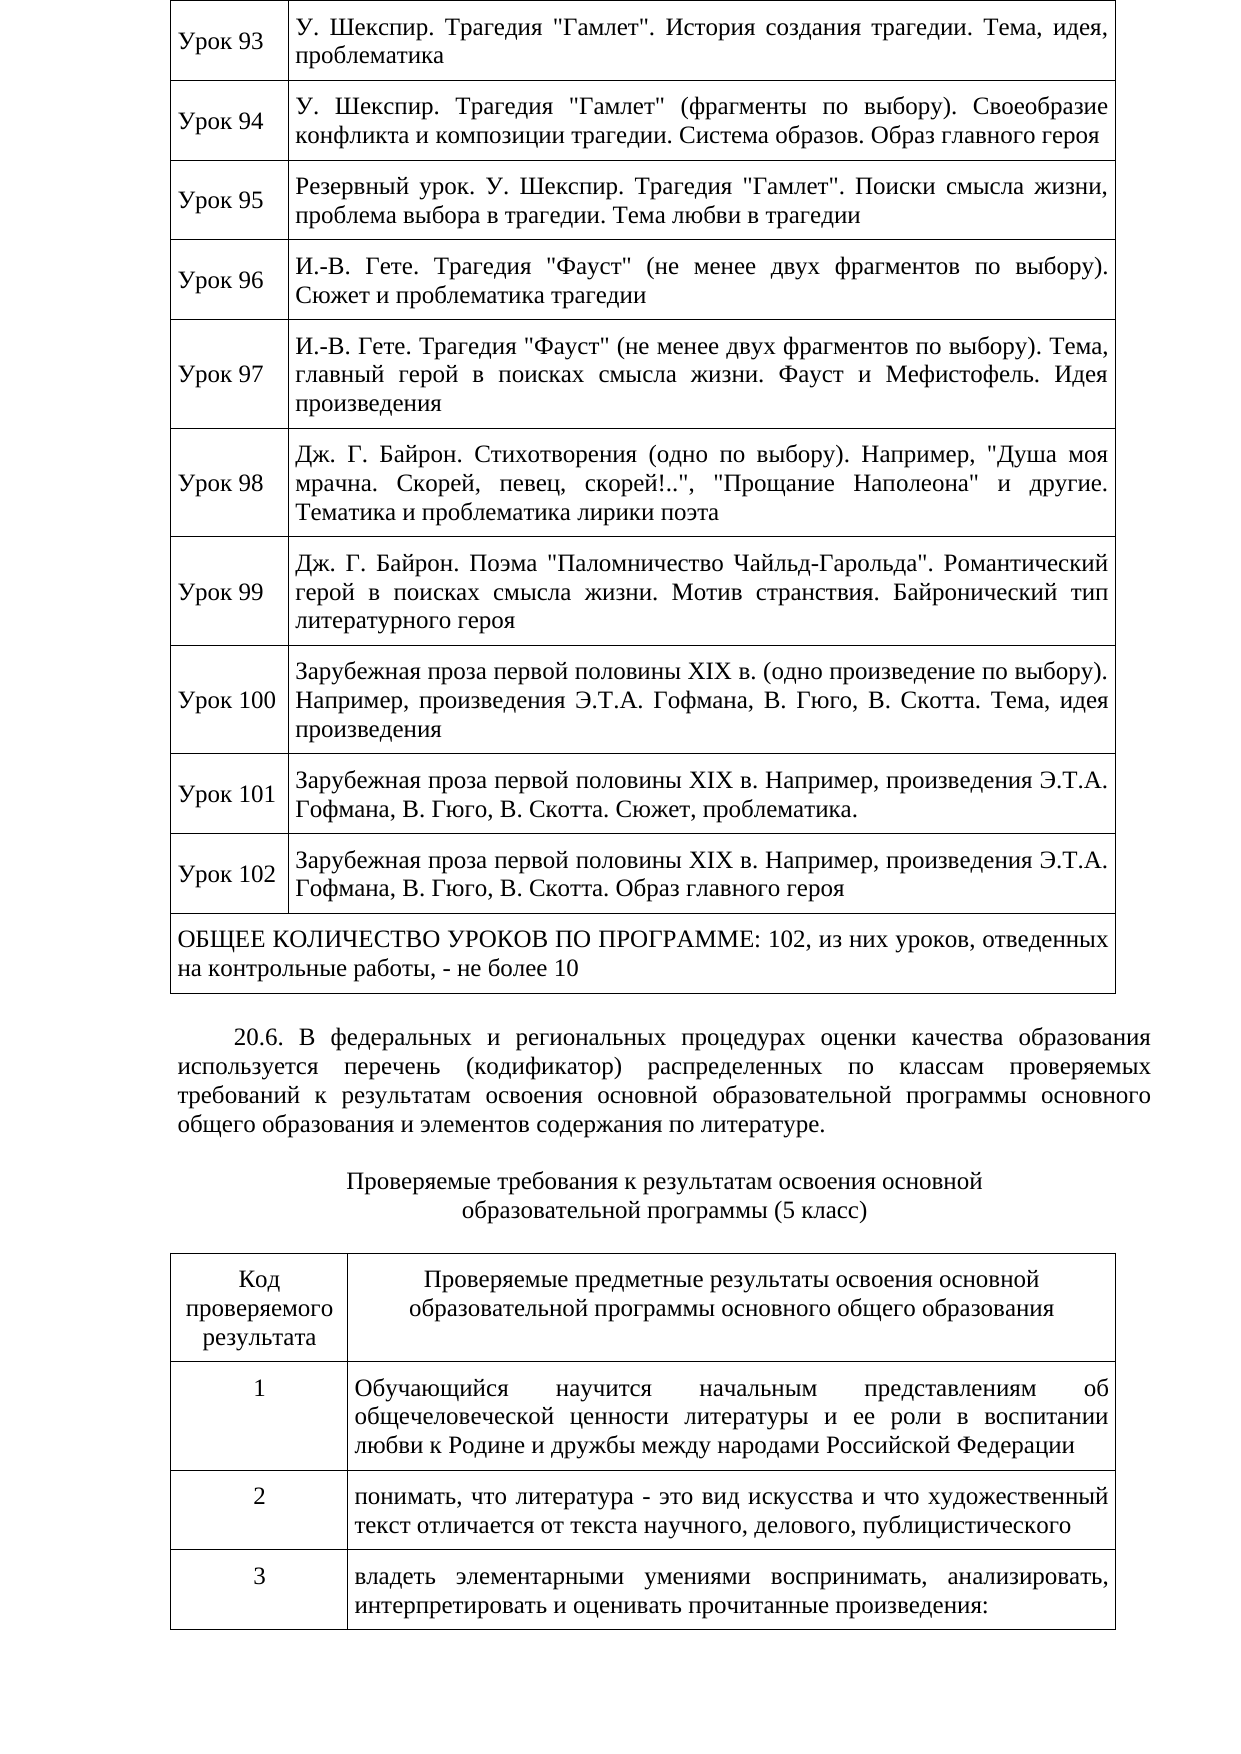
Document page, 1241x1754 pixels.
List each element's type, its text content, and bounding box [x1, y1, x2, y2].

table_cell Резервный урок. У. Шекспир. Трагедия "Гамлет". Поиски смысла жизни, проблема выбора в трагедии. Тема любви в трагедии [289, 161, 1115, 239]
table_cell Зарубежная проза первой половины XIX в. Например, произведения Э.Т.А. Гофмана, В. Гюго, В. Скотта. Сюжет, проблематика. [289, 754, 1115, 833]
table_header Проверяемые предметные результаты освоения основной образовательной программы основного общего образования [348, 1254, 1115, 1361]
table_cell Урок 93 [171, 1, 288, 80]
table_cell 3 [171, 1550, 347, 1629]
table_cell Урок 98 [171, 429, 288, 536]
table_header Код проверяемого результата [171, 1254, 347, 1361]
table_cell Дж. Г. Байрон. Стихотворения (одно по выбору). Например, "Душа моя мрачна. Скорей, певец, скорей!..", "Прощание Наполеона" и другие. Тематика и проблематика лирики поэта [289, 429, 1115, 536]
table_cell Урок 96 [171, 240, 288, 319]
table_cell 2 [171, 1471, 347, 1549]
table_cell У. Шекспир. Трагедия "Гамлет". История создания трагедии. Тема, идея, проблематика [289, 1, 1115, 80]
table_cell Обучающийся научится начальным представлениям об общечеловеческой ценности литературы и ее роли в воспитании любви к Родине и дружбы между народами Российской Федерации [348, 1362, 1115, 1469]
table_cell Урок 94 [171, 81, 288, 159]
table_cell Зарубежная проза первой половины XIX в. (одно произведение по выбору). Например, произведения Э.Т.А. Гофмана, В. Гюго, В. Скотта. Тема, идея произведения [289, 646, 1115, 753]
table_cell И.-В. Гете. Трагедия "Фауст" (не менее двух фрагментов по выбору). Сюжет и проблематика трагедии [289, 240, 1115, 319]
table_cell У. Шекспир. Трагедия "Гамлет" (фрагменты по выбору). Своеобразие конфликта и композиции трагедии. Система образов. Образ главного героя [289, 81, 1115, 159]
table_cell понимать, что литература - это вид искусства и что художественный текст отличается от текста научного, делового, публицистического [348, 1471, 1115, 1549]
table_cell 1 [171, 1362, 347, 1469]
table_cell владеть элементарными умениями воспринимать, анализировать, интерпретировать и оценивать прочитанные произведения: [348, 1550, 1115, 1629]
table_cell Урок 100 [171, 646, 288, 753]
table_cell Дж. Г. Байрон. Поэма "Паломничество Чайльд-Гарольда". Романтический герой в поисках смысла жизни. Мотив странствия. Байронический тип литературного героя [289, 537, 1115, 645]
table_cell Урок 95 [171, 161, 288, 239]
table_cell Урок 102 [171, 834, 288, 913]
text 20.6. В федеральных и региональных процедурах оценки качества образования используется перечень (кодификатор) распределенных по классам проверяемых требований к результатам освоения основной образовательной программы основного общего образования и элементов содержания по литературе. [177, 1022, 1152, 1137]
table_cell Урок 99 [171, 537, 288, 645]
table_cell Зарубежная проза первой половины XIX в. Например, произведения Э.Т.А. Гофмана, В. Гюго, В. Скотта. Образ главного героя [289, 834, 1115, 913]
table_cell Урок 101 [171, 754, 288, 833]
text образовательной программы (5 класс) [177, 1195, 1152, 1224]
table_cell Урок 97 [171, 320, 288, 428]
table_cell И.-В. Гете. Трагедия "Фауст" (не менее двух фрагментов по выбору). Тема, главный герой в поисках смысла жизни. Фауст и Мефистофель. Идея произведения [289, 320, 1115, 428]
text Проверяемые требования к результатам освоения основной [177, 1166, 1152, 1195]
table_cell ОБЩЕЕ КОЛИЧЕСТВО УРОКОВ ПО ПРОГРАММЕ: 102, из них уроков, отведенных на контрольные работы, - не более 10 [171, 914, 1115, 993]
